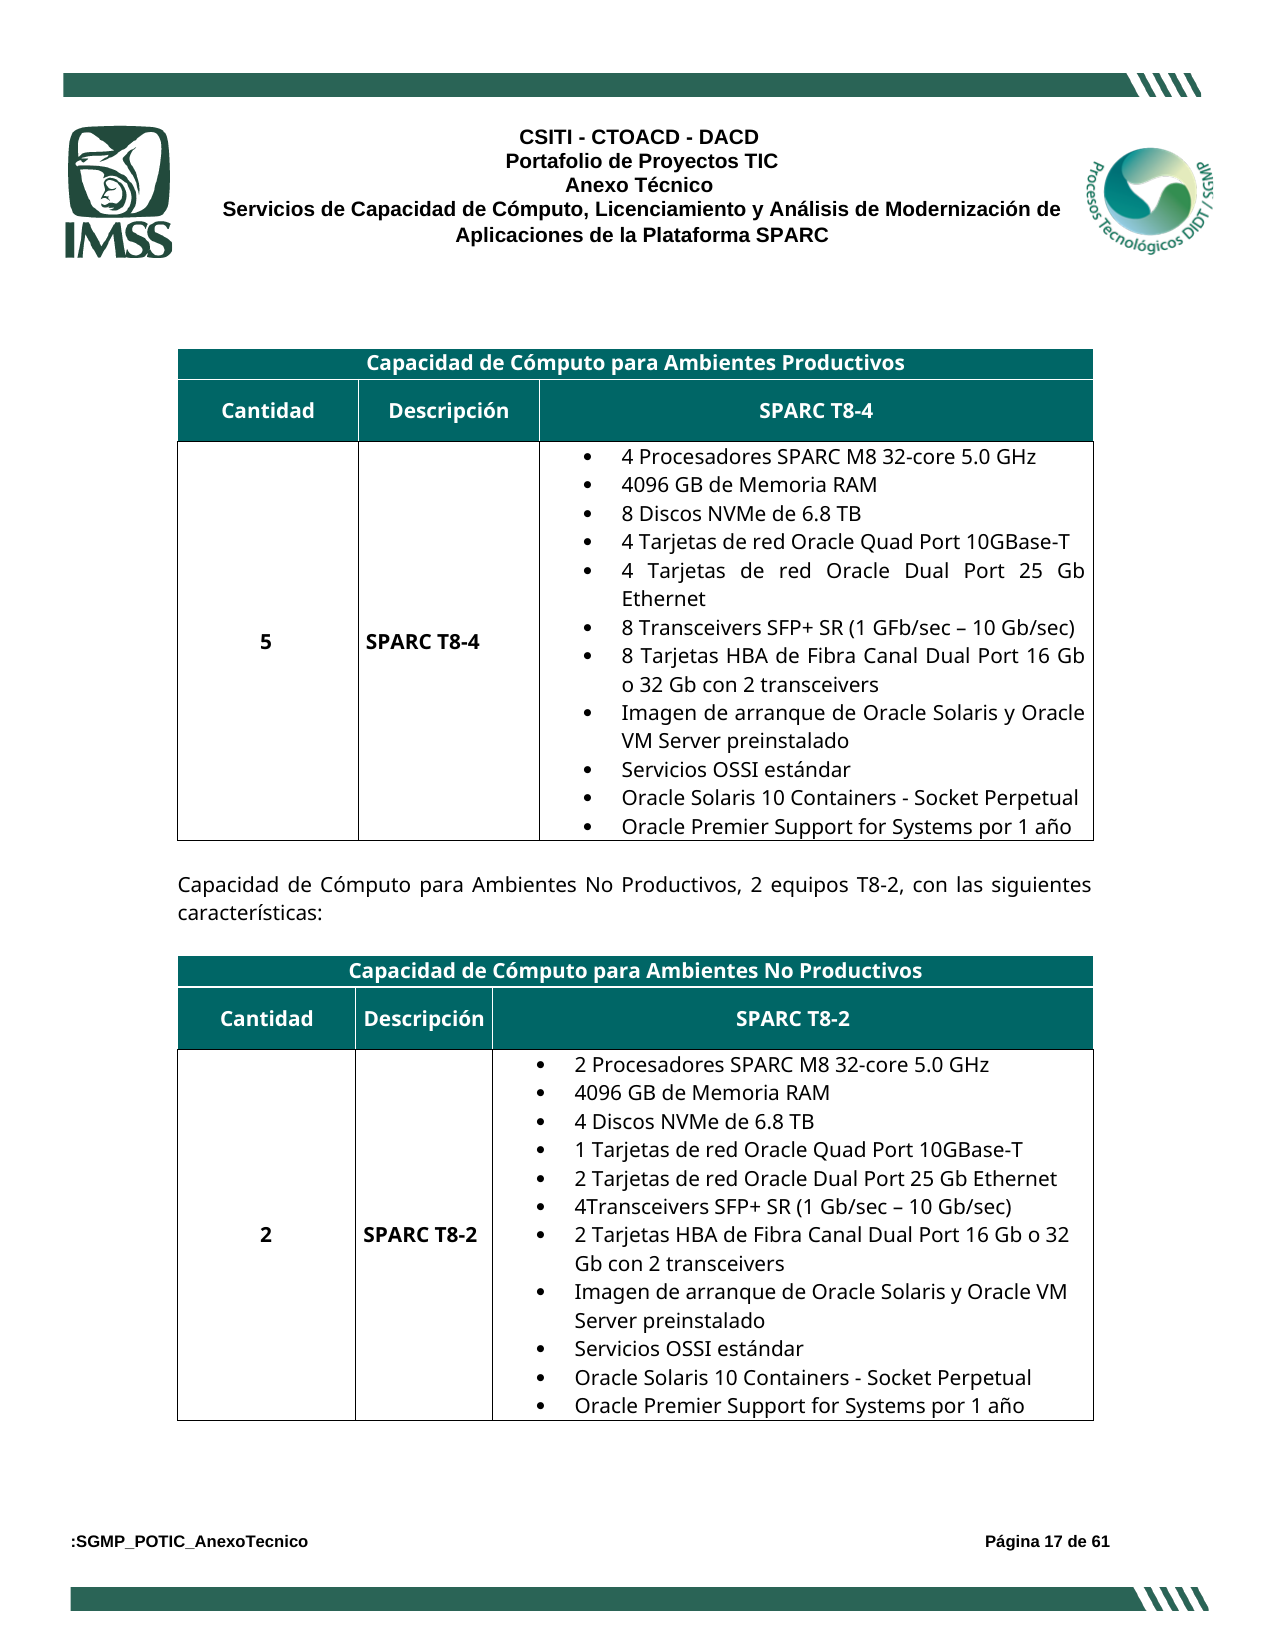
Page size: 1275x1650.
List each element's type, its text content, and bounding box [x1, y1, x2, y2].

table_cell 2 Procesadores SPARC M8 32-core 5.0 GHz 4096 GB de Memoria RAM 4 Discos NVMe de 6.8 TB 1 Tarjetas de red Oracle Quad Port 10GBase-T 2 Tarjetas de red Oracle Dual Port 25 Gb Ethernet 4Transceivers SFP+ SR (1 Gb/sec – 10 Gb/sec) 2 Tarjetas HBA de Fibra Canal Dual Port 16 Gb o 32 Gb con 2 transceivers Imagen de arranque de Oracle Solaris y Oracle VM Server preinstalado Servicios OSSI estándar Oracle Solaris 10 Containers - Socket Perpetual Oracle Premier Support for Systems por 1 año [493, 1050, 1093, 1419]
table_cell SPARC T8-2 [356, 1050, 492, 1419]
table_cell SPARC T8-4 [540, 380, 1093, 441]
table_cell SPARC T8-2 [493, 988, 1093, 1049]
table_cell 5 [178, 442, 358, 840]
table_cell SPARC T8-4 [359, 442, 539, 840]
table_header Capacidad de Cómputo para Ambientes No Productivos [178, 956, 1093, 986]
table_cell 4 Procesadores SPARC M8 32-core 5.0 GHz 4096 GB de Memoria RAM 8 Discos NVMe de 6.8 TB 4 Tarjetas de red Oracle Quad Port 10GBase-T 4 Tarjetas de red Oracle Dual Port 25 Gb Ethernet 8 Transceivers SFP+ SR (1 GFb/sec – 10 Gb/sec) 8 Tarjetas HBA de Fibra Canal Dual Port 16 Gb o 32 Gb con 2 transceivers Imagen de arranque de Oracle Solaris y Oracle VM Server preinstalado Servicios OSSI estándar Oracle Solaris 10 Containers - Socket Perpetual Oracle Premier Support for Systems por 1 año [540, 442, 1093, 840]
table_cell Cantidad [178, 380, 358, 441]
table_header Capacidad de Cómputo para Ambientes Productivos [178, 349, 1093, 379]
table_cell Descripción [359, 380, 539, 441]
table_cell Descripción [356, 988, 492, 1049]
table_cell 2 [178, 1050, 355, 1419]
picture [70, 1587, 1209, 1611]
picture [63, 73, 1202, 97]
text Capacidad de Cómputo para Ambientes No Productivos, 2 equipos T8-2, con las siguientes características: [177, 870, 1093, 927]
picture [63, 124, 173, 258]
table_cell Cantidad [178, 988, 355, 1049]
picture [1084, 145, 1213, 254]
